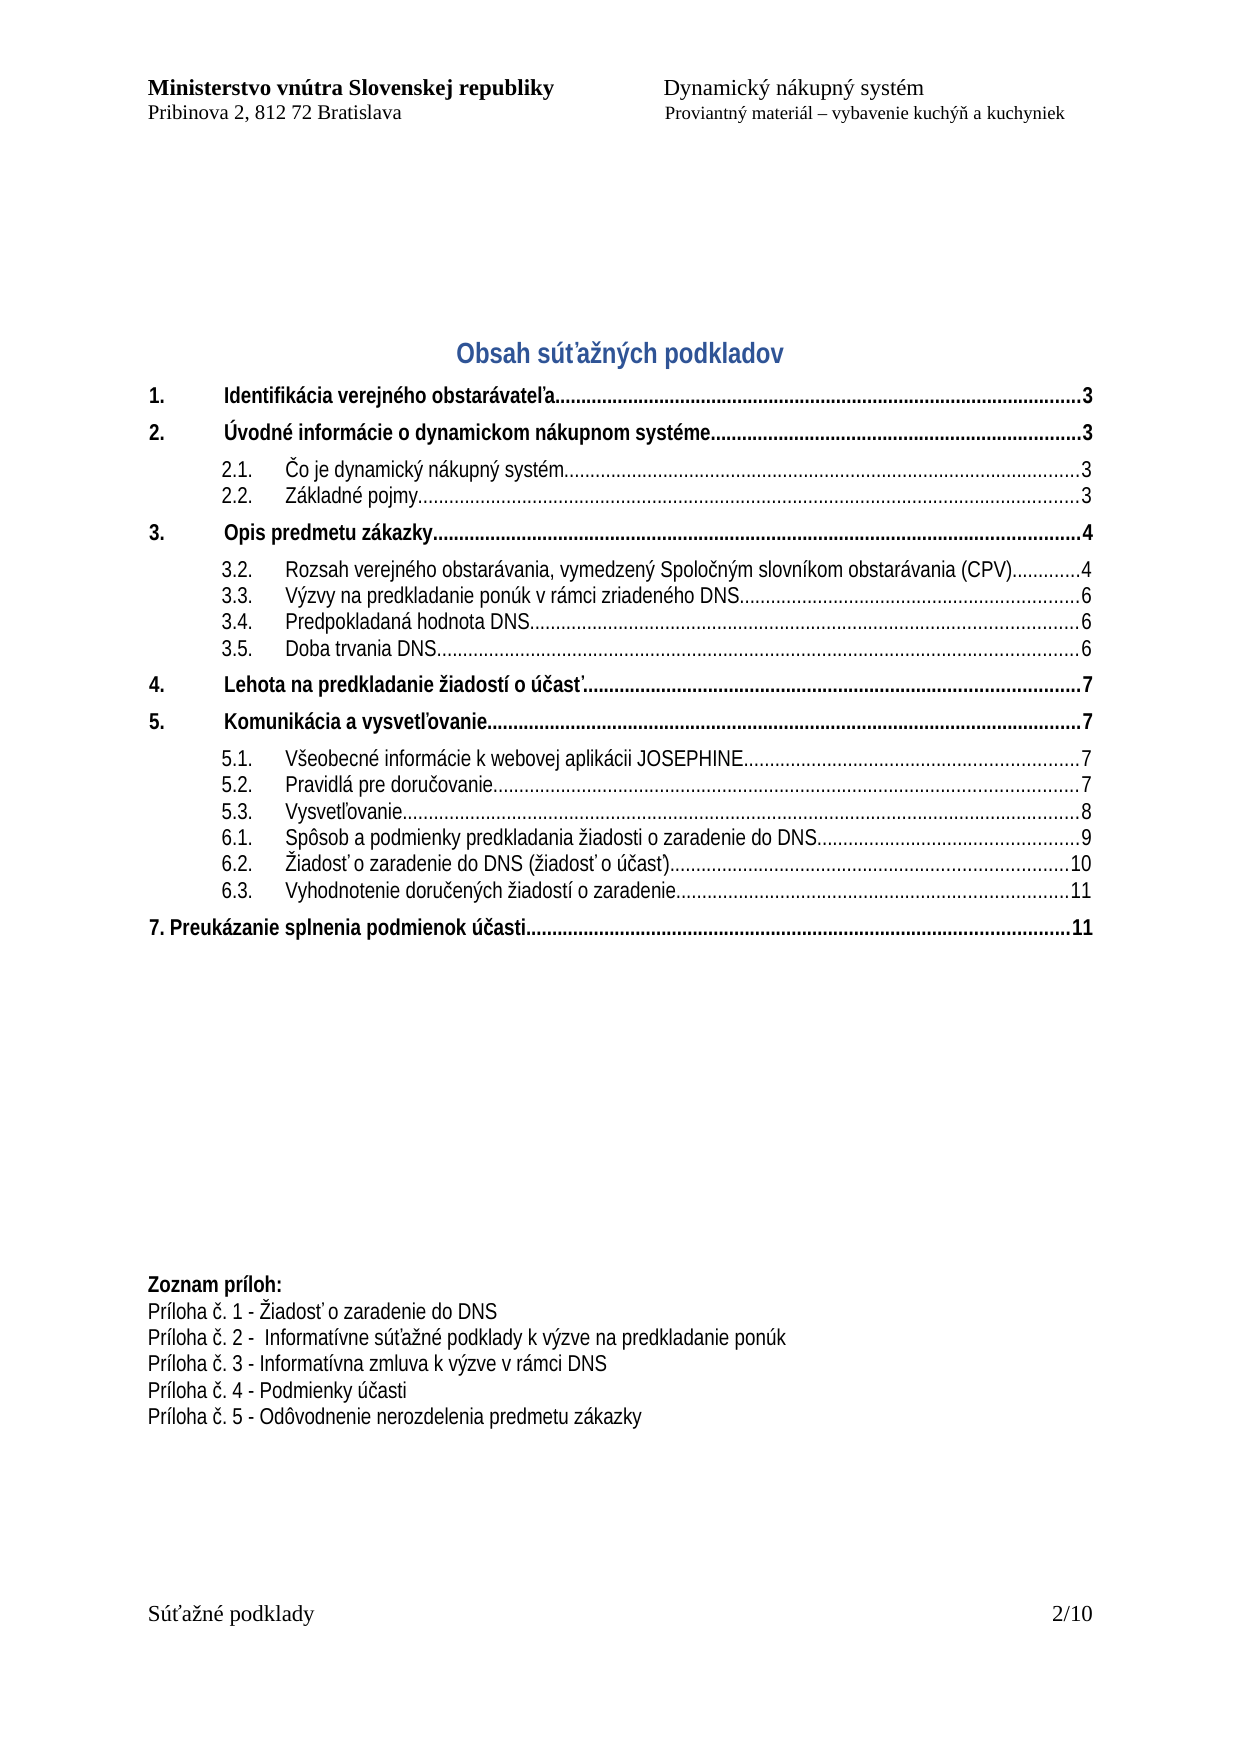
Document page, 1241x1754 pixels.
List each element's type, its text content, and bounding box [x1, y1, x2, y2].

text Príloha č. 4 - Podmienky účasti [148, 1377, 1093, 1403]
text Príloha č. 5 - Odôvodnenie nerozdelenia predmetu zákazky [148, 1403, 1093, 1429]
text Príloha č. 2 - Informatívne súťažné podklady k výzve na predkladanie ponúk [148, 1324, 1093, 1350]
text Príloha č. 1 - Žiadosť o zaradenie do DNS [148, 1298, 1093, 1324]
text Príloha č. 3 - Informatívna zmluva k výzve v rámci DNS [148, 1350, 1093, 1377]
text Zoznam príloh: [148, 1271, 1093, 1298]
